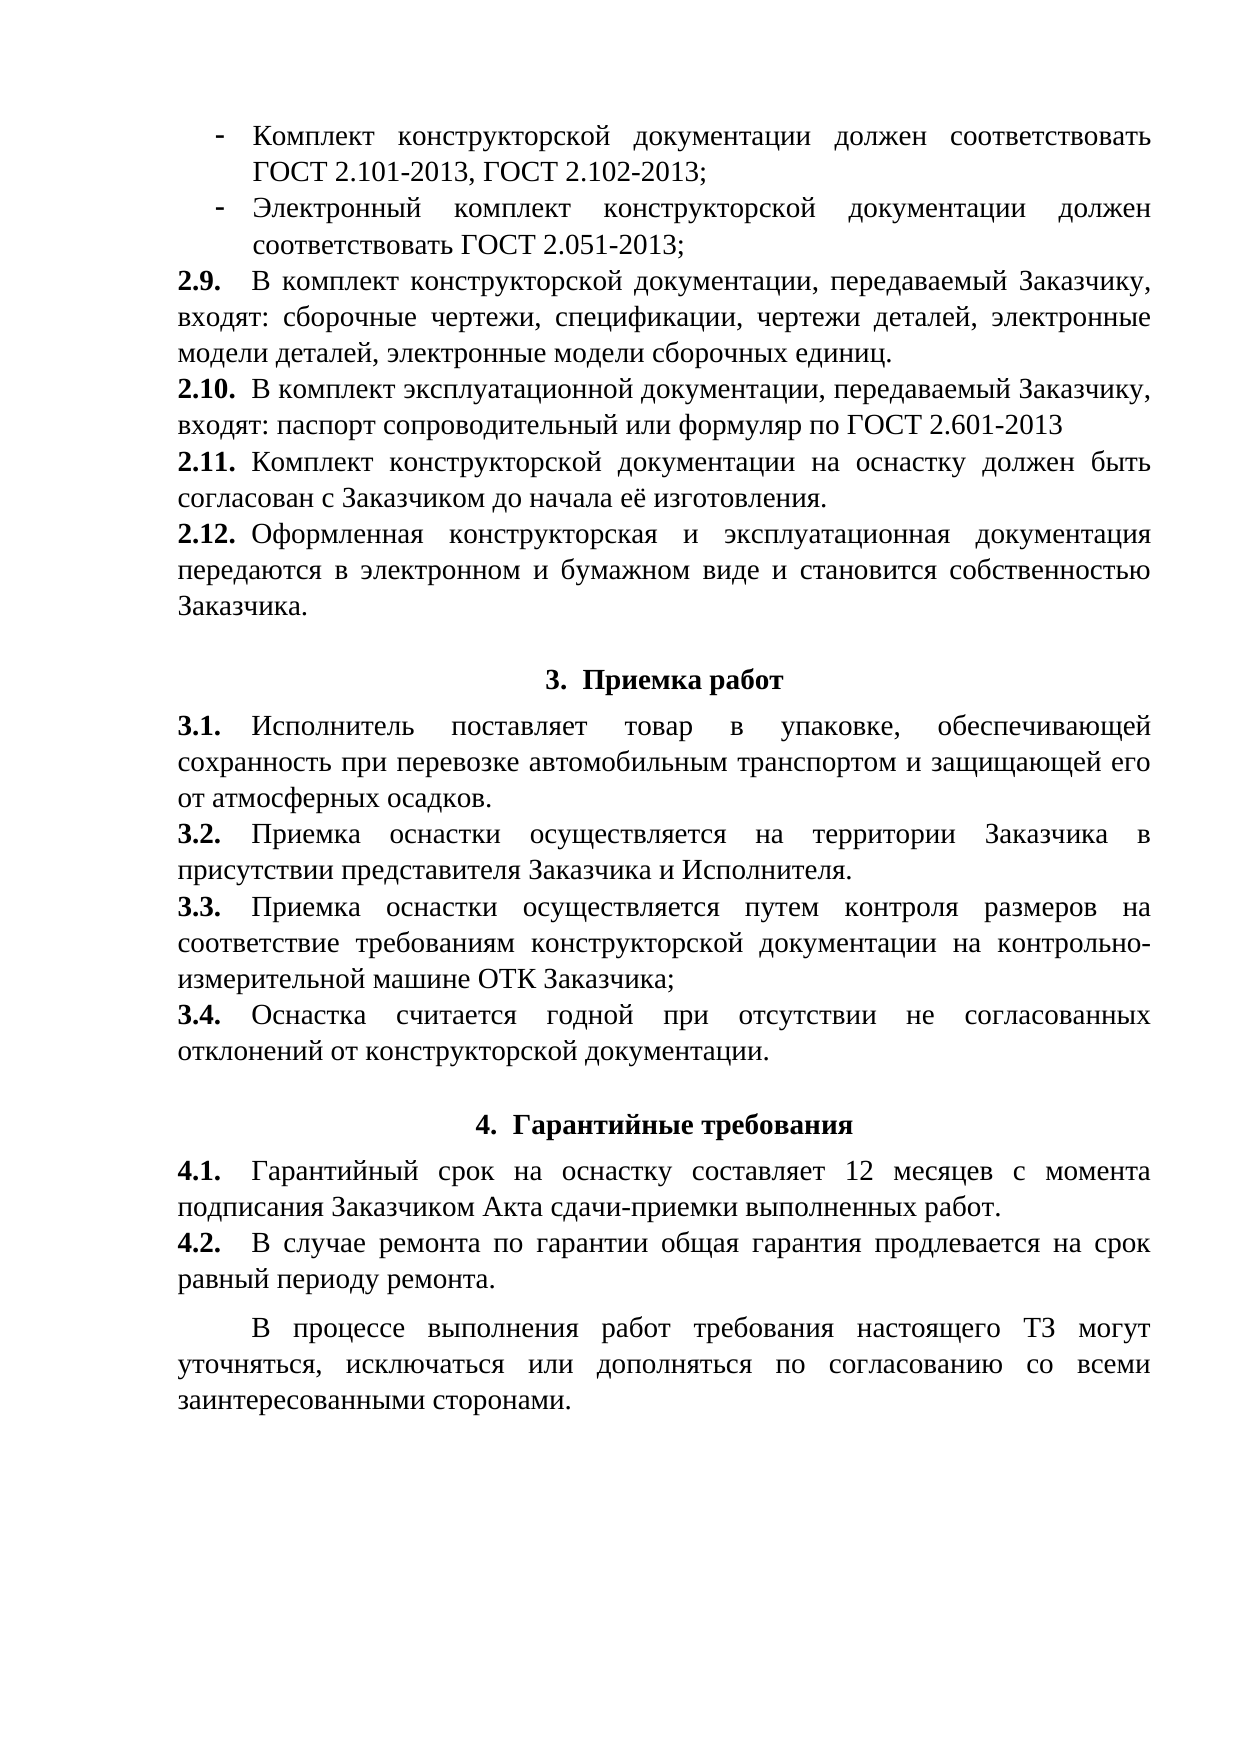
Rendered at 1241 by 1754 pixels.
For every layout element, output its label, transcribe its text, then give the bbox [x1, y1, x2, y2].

list Гарантийные требования [177, 1107, 1152, 1140]
list Комплект конструкторской документации на оснастку должен быть согласован с Заказчиком до начала её изготовления. [177, 444, 1152, 513]
list Приемка оснастки осуществляется путем контроля размеров на соответствие требованиям конструкторской документации на контрольно-измерительной машине ОТК Заказчика; [177, 889, 1152, 994]
list Комплект конструкторской документации должен соответствовать ГОСТ 2.101-2013, ГОСТ 2.102-2013; [215, 118, 1152, 188]
list Исполнитель поставляет товар в упаковке, обеспечивающей сохранность при перевозке автомобильным транспортом и защищающей его от атмосферных осадков. [177, 708, 1152, 814]
list Приемка оснастки осуществляется на территории Заказчика в присутствии представителя Заказчика и Исполнителя. [177, 816, 1152, 886]
list В случае ремонта по гарантии общая гарантия продлевается на срок равный периоду ремонта. [177, 1225, 1152, 1295]
list Гарантийный срок на оснастку составляет 12 месяцев с момента подписания Заказчиком Акта сдачи-приемки выполненных работ. [177, 1153, 1152, 1223]
list В комплект конструкторской документации, передаваемый Заказчику, входят: сборочные чертежи, спецификации, чертежи деталей, электронные модели деталей, электронные модели сборочных единиц. [177, 263, 1152, 369]
list Оформленная конструкторская и эксплуатационная документация передаются в электронном и бумажном виде и становится собственностью Заказчика. [177, 516, 1152, 622]
list Оснастка считается годной при отсутствии не согласованных отклонений от конструкторской документации. [177, 997, 1152, 1067]
text В процессе выполнения работ требования настоящего ТЗ могут уточняться, исключаться или дополняться по согласованию со всеми заинтересованными сторонами. [177, 1310, 1152, 1416]
list Приемка работ [177, 662, 1152, 695]
list Электронный комплект конструкторской документации должен соответствовать ГОСТ 2.051-2013; [215, 191, 1152, 260]
list В комплект эксплуатационной документации, передаваемый Заказчику, входят: паспорт сопроводительный или формуляр по ГОСТ 2.601-2013 [177, 371, 1152, 441]
